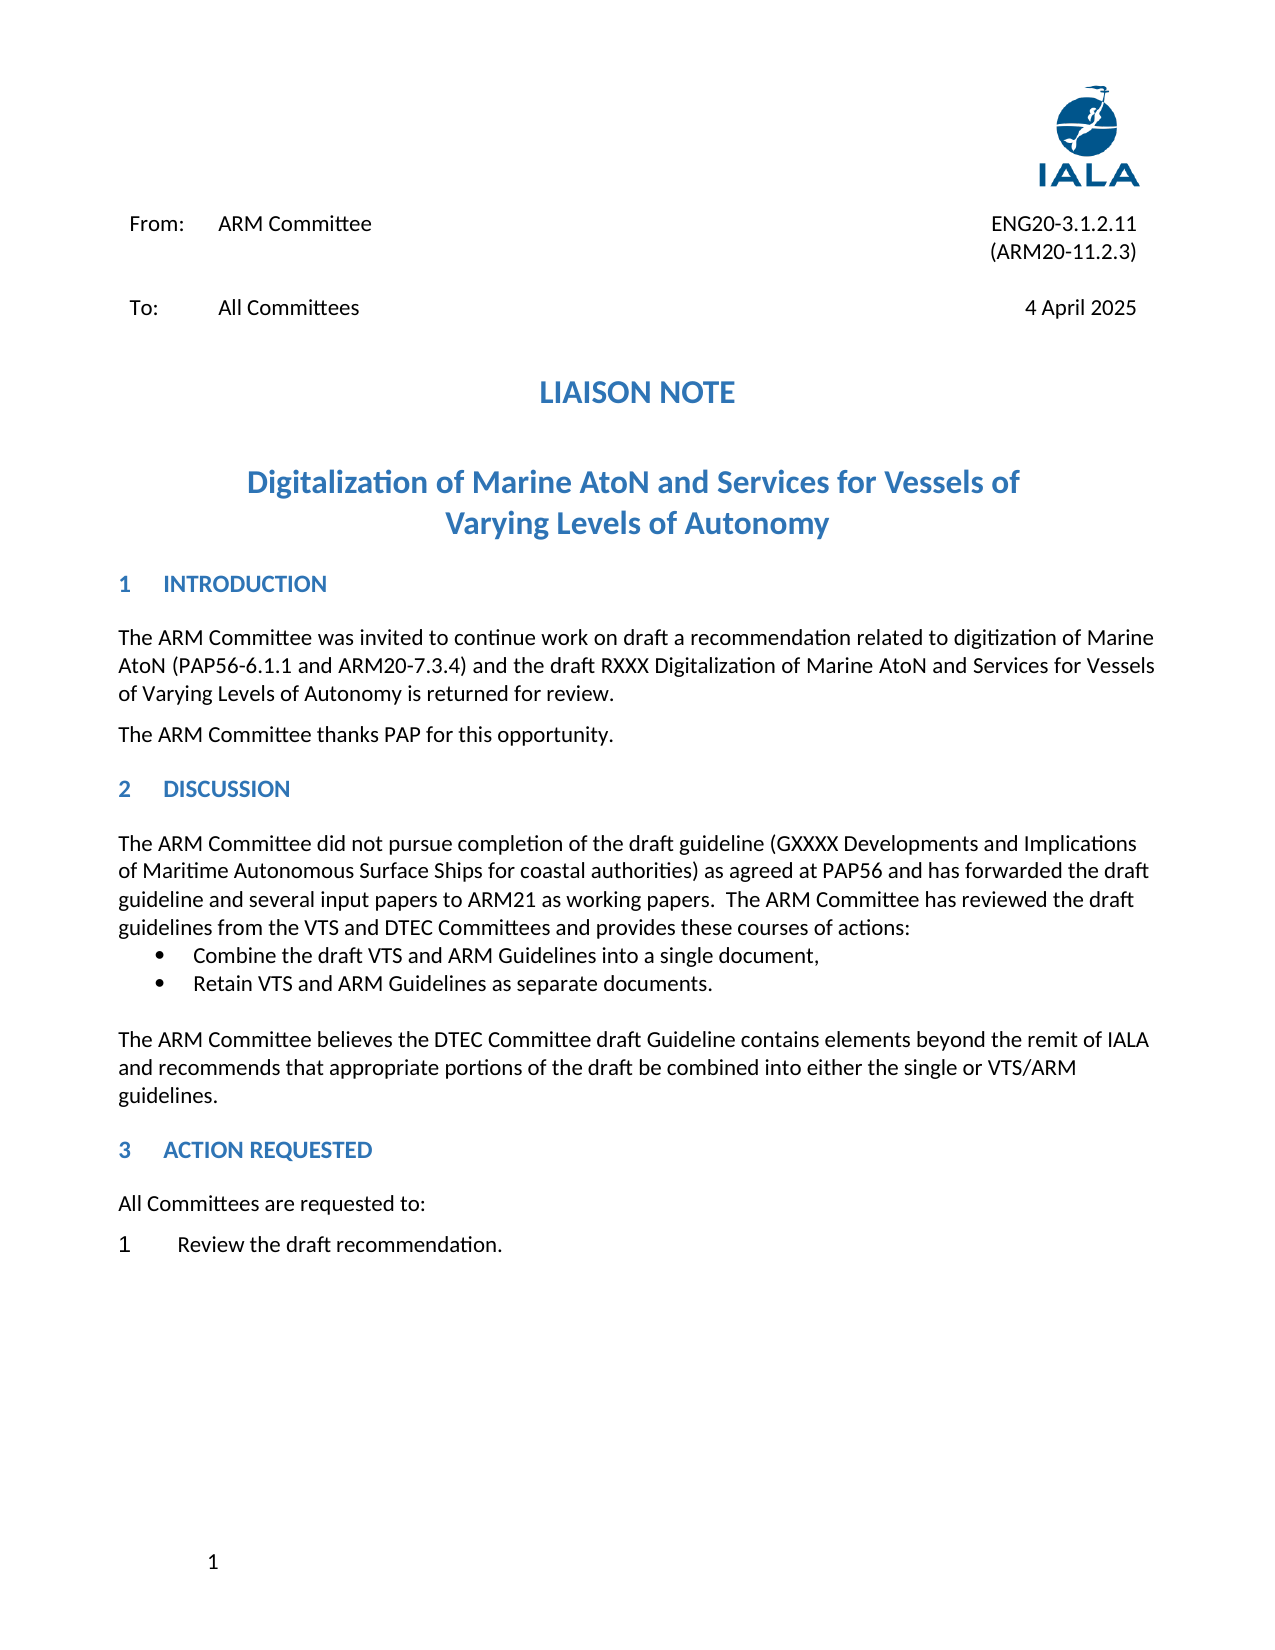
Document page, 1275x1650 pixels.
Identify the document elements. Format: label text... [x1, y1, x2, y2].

table_cell To: All Committees [118, 293, 579, 321]
subtitle ACTION REQUESTED [118, 1134, 1157, 1164]
text The ARM Committee was invited to continue work on draft a recommendation related to digitization of Marine AtoN (PAP56-6.1.1 and ARM20-7.3.4) and the draft RXXX Digitalization of Marine AtoN and Services for Vessels of Varying Levels of Autonomy is returned for review. [118, 623, 1157, 708]
table_cell 4 April 2025 [579, 293, 1148, 321]
subtitle DISCUSSION [118, 773, 1157, 804]
list Combine the draft VTS and ARM Guidelines into a single document, [156, 941, 1157, 969]
text The ARM Committee believes the DTEC Committee draft Guideline contains elements beyond the remit of IALA and recommends that appropriate portions of the draft be combined into either the single or VTS/ARM guidelines. [118, 1025, 1157, 1109]
table_header ENG20-3.1.2.11 (ARM20-11.2.3) [579, 209, 1148, 293]
title LIAISON NOTE [118, 371, 1157, 412]
text The ARM Committee did not pursue completion of the draft guideline (GXXXX Developments and Implications of Maritime Autonomous Surface Ships for coastal authorities) as agreed at PAP56 and has forwarded the draft guideline and several input papers to ARM21 as working papers. The ARM Committee has reviewed the draft guidelines from the VTS and DTEC Committees and provides these courses of actions: [118, 829, 1157, 941]
text All Committees are requested to: [118, 1189, 1157, 1217]
subtitle INTRODUCTION [118, 568, 1157, 598]
picture [1017, 75, 1157, 209]
list Retain VTS and ARM Guidelines as separate documents. [156, 969, 1157, 997]
table_header From: ARM Committee [118, 209, 579, 293]
text The ARM Committee thanks PAP for this opportunity. [118, 720, 1157, 748]
title Digitalization of Marine AtoN and Services for Vessels of Varying Levels of Autonomy [118, 462, 1157, 543]
list Review the draft recommendation. [118, 1230, 1157, 1258]
